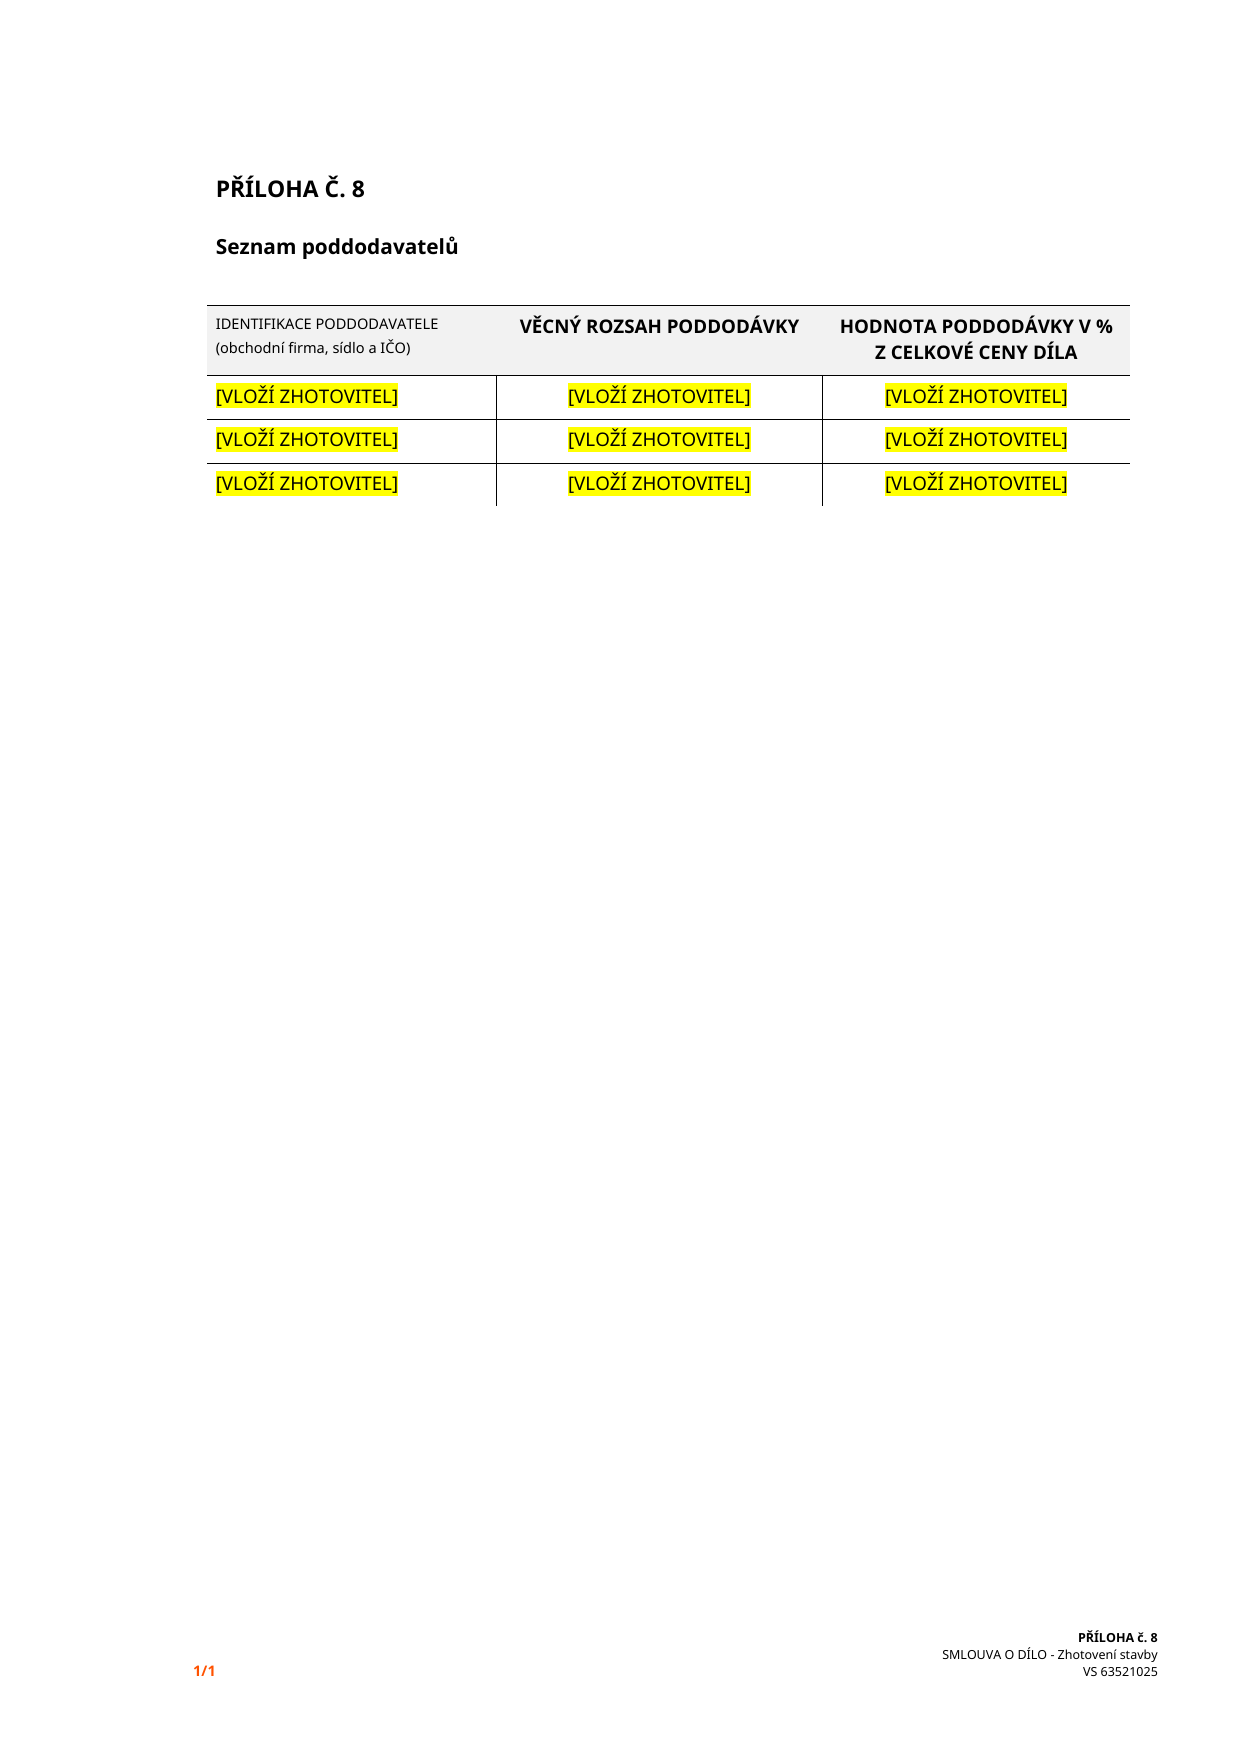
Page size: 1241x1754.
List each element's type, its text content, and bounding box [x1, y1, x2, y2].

table_cell [VLOŽÍ ZHOTOVITEL] [207, 420, 496, 462]
table_header HODNOTA PODDODÁVKY V % Z CELKOVÉ CENY DÍLA [822, 306, 1130, 375]
table_header IDENTIFIKACE PODDODAVATELE (obchodní firma, sídlo a IČO) [207, 306, 496, 375]
text Seznam poddodavatelů [216, 232, 1093, 260]
table_cell [VLOŽÍ ZHOTOVITEL] [823, 420, 1130, 462]
table_cell [VLOŽÍ ZHOTOVITEL] [497, 376, 822, 418]
table_header VĚCNÝ ROZSAH PODDODÁVKY [496, 306, 822, 375]
table_cell [VLOŽÍ ZHOTOVITEL] [497, 420, 822, 462]
table_cell [VLOŽÍ ZHOTOVITEL] [823, 464, 1130, 506]
table_cell [VLOŽÍ ZHOTOVITEL] [497, 464, 822, 506]
text Příloha č. 8 [216, 172, 1093, 204]
table_cell [VLOŽÍ ZHOTOVITEL] [207, 376, 496, 418]
table_cell [VLOŽÍ ZHOTOVITEL] [207, 464, 496, 506]
table_cell [VLOŽÍ ZHOTOVITEL] [823, 376, 1130, 418]
